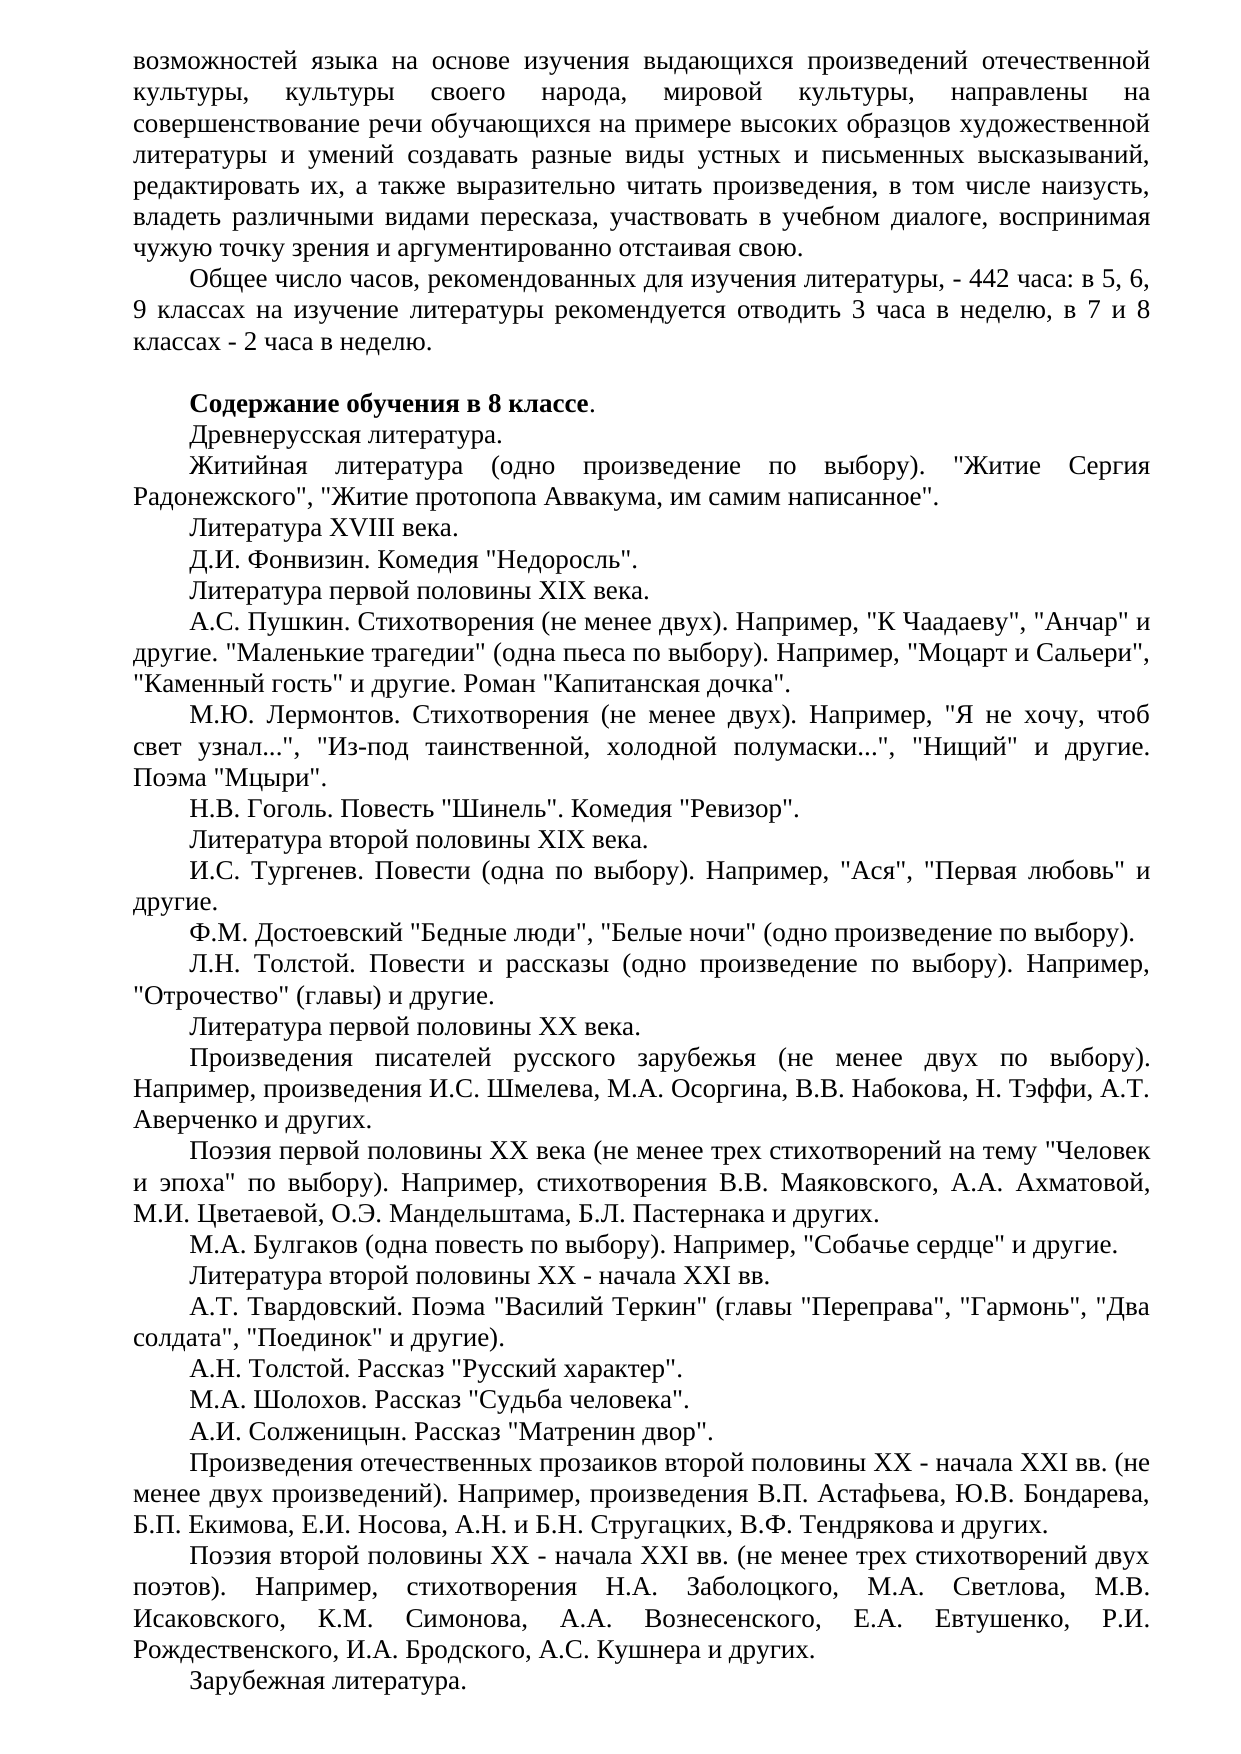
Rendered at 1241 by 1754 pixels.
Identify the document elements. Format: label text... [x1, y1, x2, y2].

text А.Н. Толстой. Рассказ "Русский характер". [133, 1352, 1152, 1384]
text А.И. Солженицын. Рассказ "Матренин двор". [133, 1415, 1152, 1446]
text Житийная литература (одно произведение по выбору). "Житие Сергия Радонежского", "Житие протопопа Аввакума, им самим написанное". [133, 449, 1152, 512]
text М.Ю. Лермонтов. Стихотворения (не менее двух). Например, "Я не хочу, чтоб свет узнал...", "Из-под таинственной, холодной полумаски...", "Нищий" и другие. Поэма "Мцыри". [133, 698, 1152, 792]
text Произведения писателей русского зарубежья (не менее двух по выбору). Например, произведения И.С. Шмелева, М.А. Осоргина, В.В. Набокова, Н. Тэффи, А.Т. Аверченко и других. [133, 1041, 1152, 1134]
text М.А. Шолохов. Рассказ "Судьба человека". [133, 1384, 1152, 1415]
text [133, 44, 1152, 262]
text Литература XVIII века. [133, 512, 1152, 543]
text Поэзия второй половины XX - начала XXI вв. (не менее трех стихотворений двух поэтов). Например, стихотворения Н.А. Заболоцкого, М.А. Светлова, М.В. Исаковского, К.М. Симонова, А.А. Вознесенского, Е.А. Евтушенко, Р.И. Рождественского, И.А. Бродского, А.С. Кушнера и других. [133, 1539, 1152, 1664]
text Литература первой половины XX века. [133, 1010, 1152, 1041]
text Поэзия первой половины XX века (не менее трех стихотворений на тему "Человек и эпоха" по выбору). Например, стихотворения В.В. Маяковского, А.А. Ахматовой, М.И. Цветаевой, О.Э. Мандельштама, Б.Л. Пастернака и других. [133, 1134, 1152, 1228]
text Общее число часов, рекомендованных для изучения литературы, - 442 часа: в 5, 6, 9 классах на изучение литературы рекомендуется отводить 3 часа в неделю, в 7 и 8 классах - 2 часа в неделю. [133, 262, 1152, 356]
text Ф.М. Достоевский "Бедные люди", "Белые ночи" (одно произведение по выбору). [133, 916, 1152, 948]
text Н.В. Гоголь. Повесть "Шинель". Комедия "Ревизор". [133, 792, 1152, 823]
text А.Т. Твардовский. Поэма "Василий Теркин" (главы "Переправа", "Гармонь", "Два солдата", "Поединок" и другие). [133, 1290, 1152, 1352]
text М.А. Булгаков (одна повесть по выбору). Например, "Собачье сердце" и другие. [133, 1228, 1152, 1259]
text Зарубежная литература. [133, 1664, 1152, 1695]
text Древнерусская литература. [133, 418, 1152, 449]
text И.С. Тургенев. Повести (одна по выбору). Например, "Ася", "Первая любовь" и другие. [133, 854, 1152, 916]
text Литература первой половины XIX века. [133, 574, 1152, 605]
text Литература второй половины XIX века. [133, 823, 1152, 854]
text Д.И. Фонвизин. Комедия "Недоросль". [133, 543, 1152, 574]
text Содержание обучения в 8 классе. [133, 387, 1152, 418]
text А.С. Пушкин. Стихотворения (не менее двух). Например, "К Чаадаеву", "Анчар" и другие. "Маленькие трагедии" (одна пьеса по выбору). Например, "Моцарт и Сальери", "Каменный гость" и другие. Роман "Капитанская дочка". [133, 605, 1152, 698]
text Литература второй половины XX - начала XXI вв. [133, 1259, 1152, 1290]
text Л.Н. Толстой. Повести и рассказы (одно произведение по выбору). Например, "Отрочество" (главы) и другие. [133, 948, 1152, 1010]
text Произведения отечественных прозаиков второй половины XX - начала XXI вв. (не менее двух произведений). Например, произведения В.П. Астафьева, Ю.В. Бондарева, Б.П. Екимова, Е.И. Носова, А.Н. и Б.Н. Стругацких, В.Ф. Тендрякова и других. [133, 1446, 1152, 1539]
